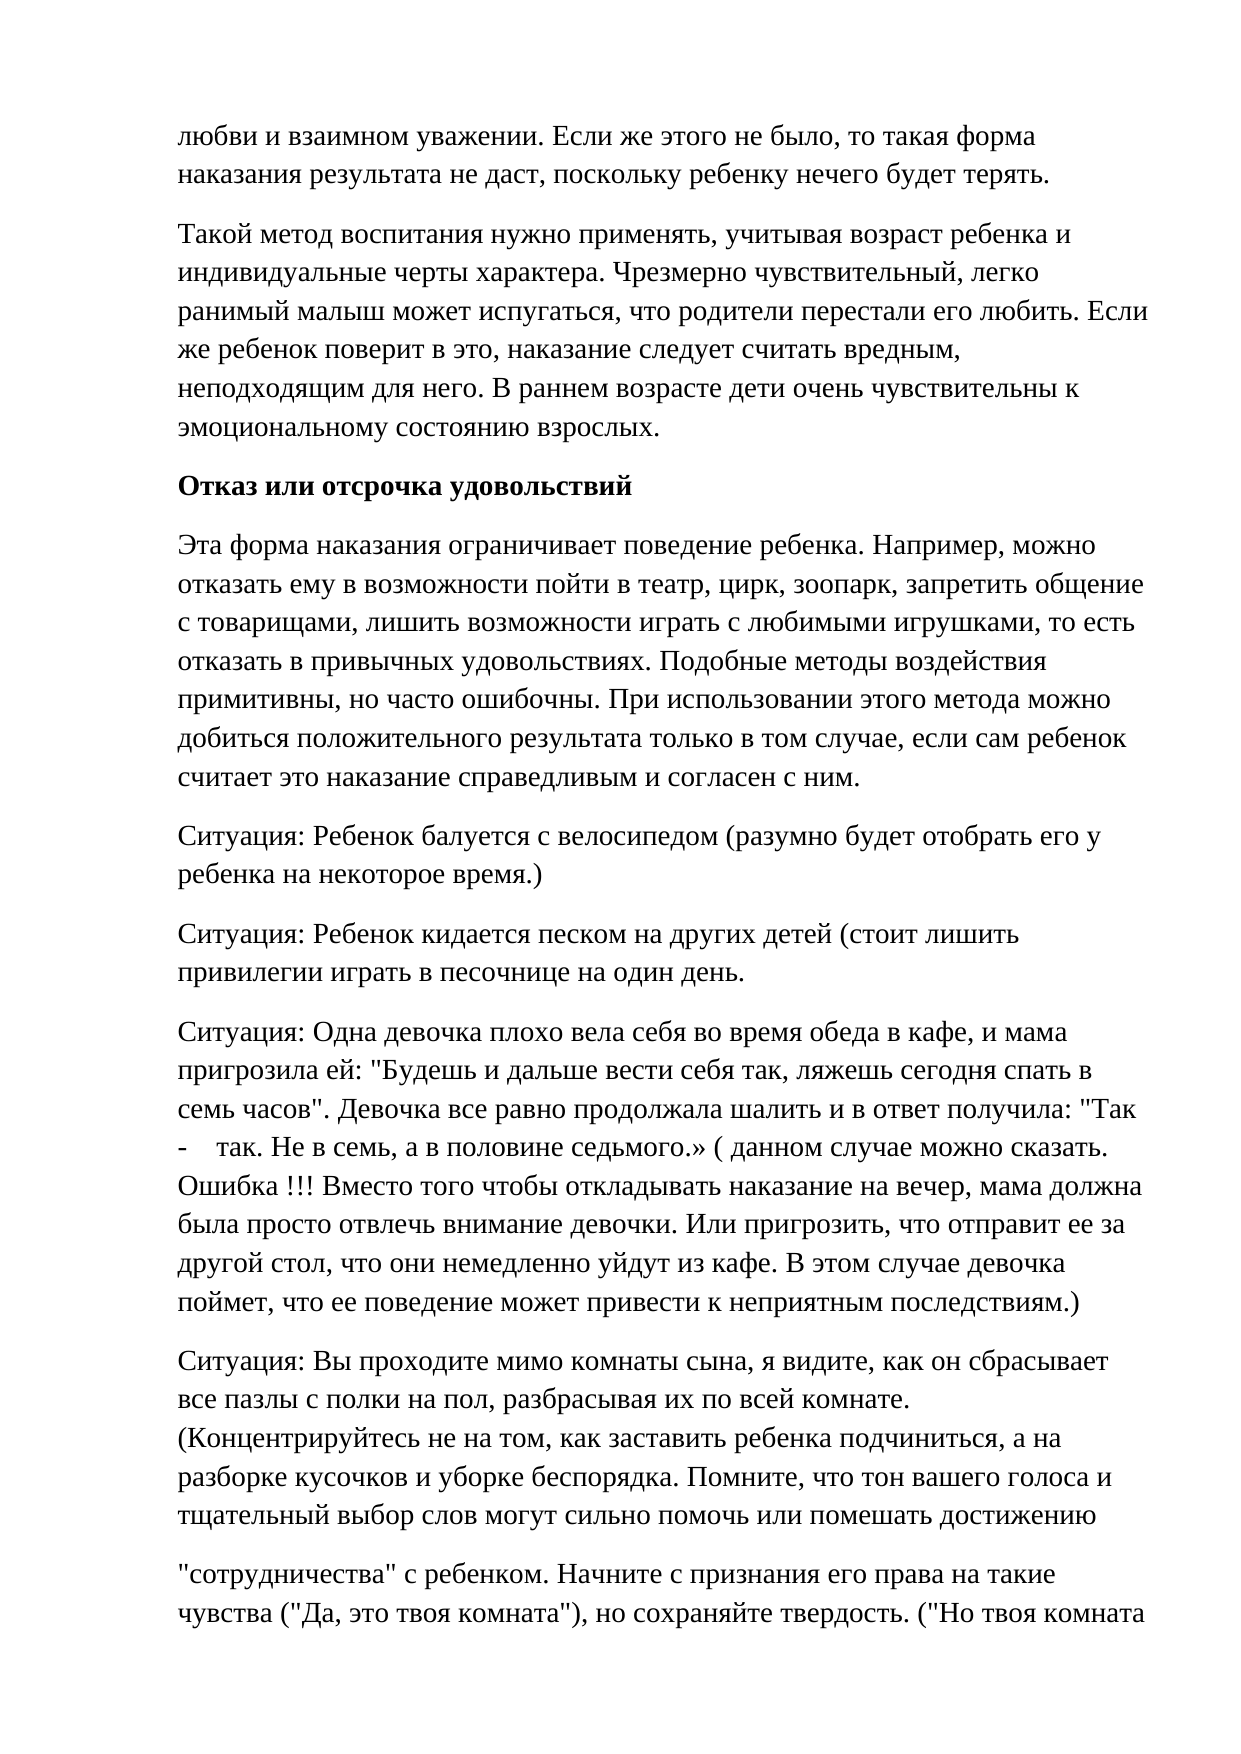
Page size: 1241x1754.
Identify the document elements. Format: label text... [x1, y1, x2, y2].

text Ситуация: Ребенок балуется с велосипедом (разумно будет отобрать его у ребенка на некоторое время.) [177, 818, 1152, 890]
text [177, 1557, 1152, 1629]
text Ситуация: Вы проходите мимо комнаты сына, я видите, как он сбрасывает все пазлы с полки на пол, разбрасывая их по всей комнате. (Концентрируйтесь не на том, как заставить ребенка подчиниться, а на разборке кусочков и уборке беспорядка. Помните, что тон вашего голоса и тщательный выбор слов могут сильно помочь или помешать достижению [177, 1343, 1152, 1531]
text Ситуация: Одна девочка плохо вела себя во время обеда в кафе, и мама пригрозила ей: "Будешь и дальше вести себя так, ляжешь сегодня спать в семь часов". Девочка все равно продолжала шалить и в ответ получила: "Так - так. Не в семь, а в половине седьмого.» ( данном случае можно сказать. Ошибка !!! Вместо того чтобы откладывать наказание на вечер, мама должна была просто отвлечь внимание девочки. Или пригрозить, что отправит ее за другой стол, что они немедленно уйдут из кафе. В этом случае девочка поймет, что ее поведение может привести к неприятным последствиям.) [177, 1014, 1152, 1317]
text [177, 118, 1152, 190]
text Такой метод воспитания нужно применять, учитывая возраст ребенка и индивидуальные черты характера. Чрезмерно чувствительный, легко ранимый малыш может испугаться, что родители перестали его любить. Если же ребенок поверит в это, наказание следует считать вредным, неподходящим для него. В раннем возрасте дети очень чувствительны к эмоциональному состоянию взрослых. [177, 216, 1152, 442]
text Эта форма наказания ограничивает поведение ребенка. Например, можно отказать ему в возможности пойти в театр, цирк, зоопарк, запретить общение с товарищами, лишить возможности играть с любимыми игрушками, то есть отказать в привычных удовольствиях. Подобные методы воздействия примитивны, но часто ошибочны. При использовании этого метода можно добиться положительного результата только в том случае, если сам ребенок считает это наказание справедливым и согласен с ним. [177, 527, 1152, 792]
text Отказ или отсрочка удовольствий [177, 468, 1152, 502]
text Ситуация: Ребенок кидается песком на других детей (стоит лишить привилегии играть в песочнице на один день. [177, 916, 1152, 988]
